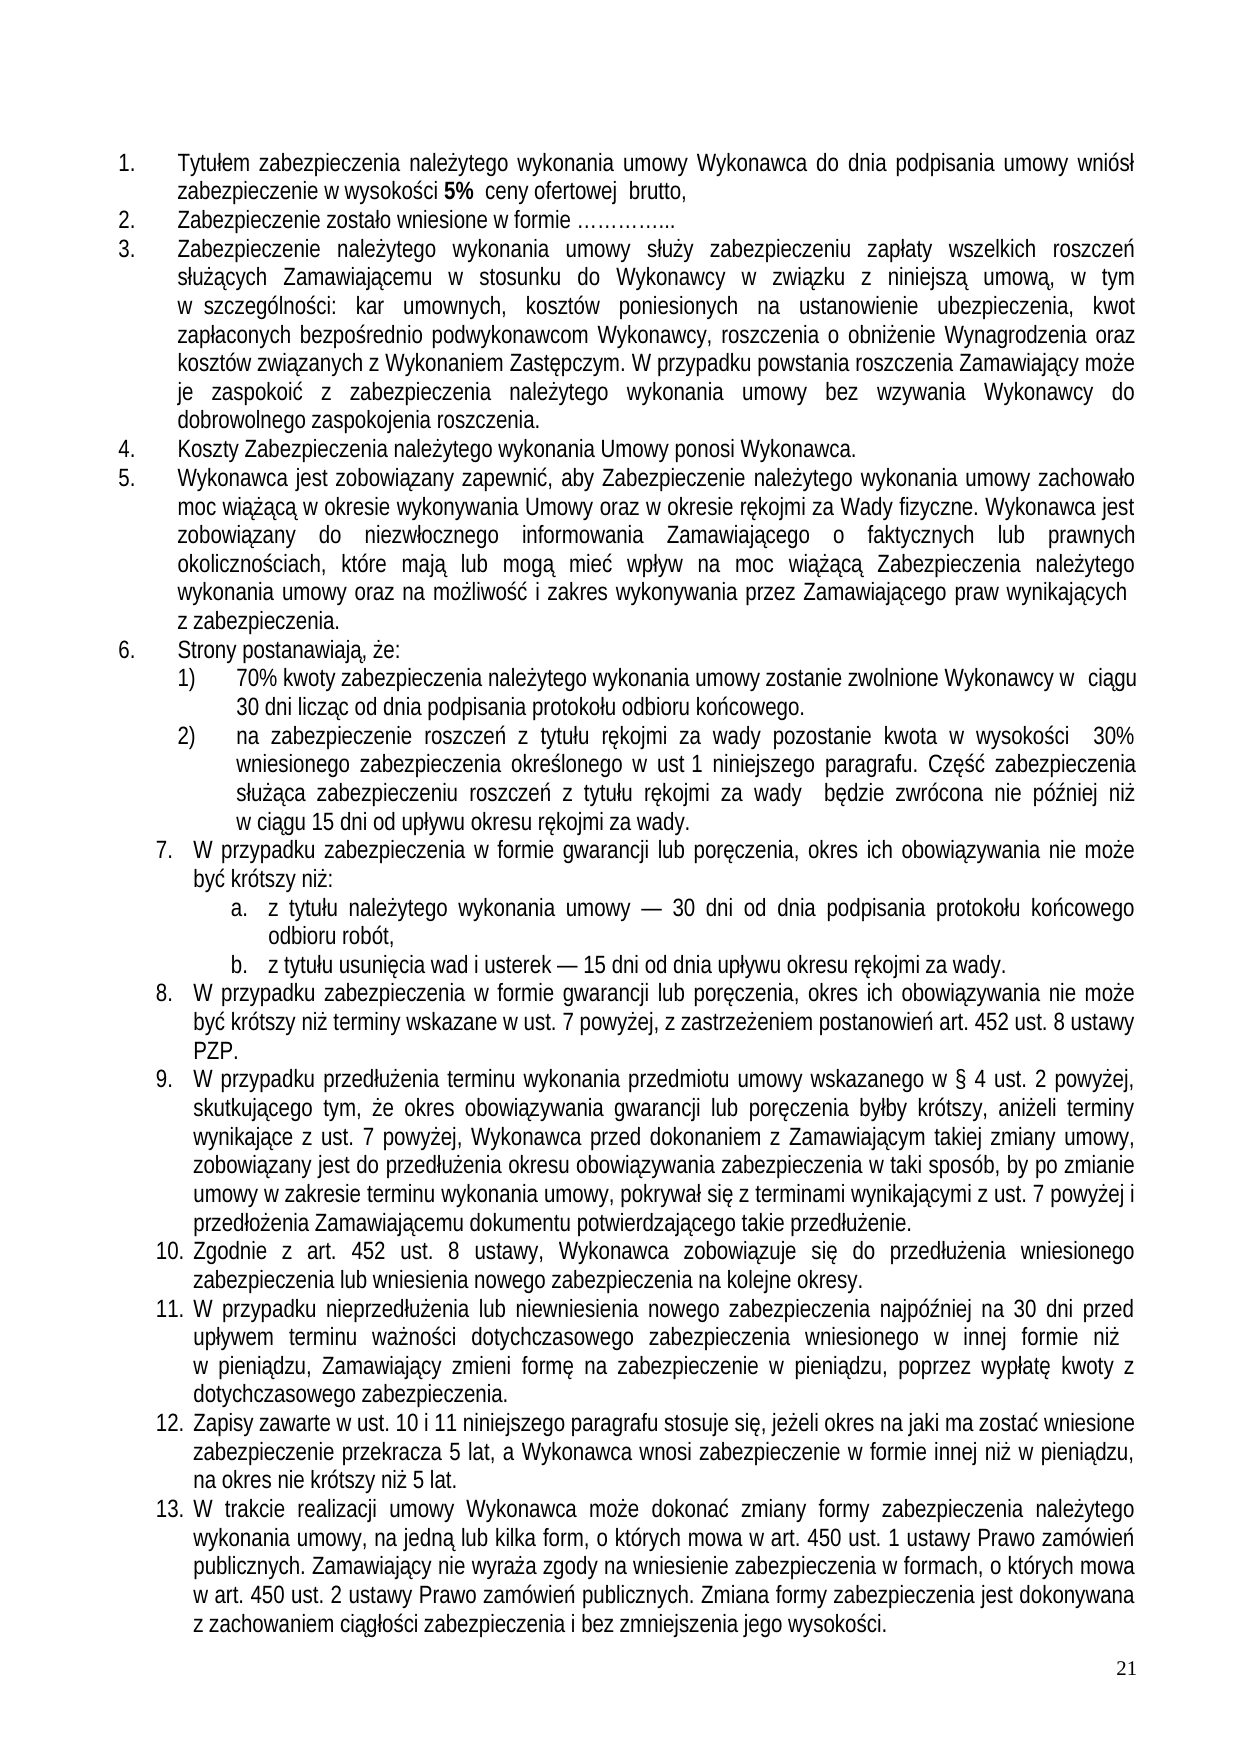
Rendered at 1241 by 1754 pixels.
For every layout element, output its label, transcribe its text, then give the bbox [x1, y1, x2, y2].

list z tytułu należytego wykonania umowy — 30 dni od dnia podpisania protokołu końcowego odbioru robót, [231, 892, 1137, 950]
list Zapisy zawarte w ust. 10 i 11 niniejszego paragrafu stosuje się, jeżeli okres na jaki ma zostać wniesione zabezpieczenie przekracza 5 lat, a Wykonawca wnosi zabezpieczenie w formie innej niż w pieniądzu, na okres nie krótszy niż 5 lat. [156, 1408, 1137, 1494]
list Wykonawca jest zobowiązany zapewnić, aby Zabezpieczenie należytego wykonania umowy zachowało moc wiążącą w okresie wykonywania Umowy oraz w okresie rękojmi za Wady fizyczne. Wykonawca jest zobowiązany do niezwłocznego informowania Zamawiającego o faktycznych lub prawnych okolicznościach, które mają lub mogą mieć wpływ na moc wiążącą Zabezpieczenia należytego wykonania umowy oraz na możliwość i zakres wykonywania przez Zamawiającego praw wynikających z zabezpieczenia. [118, 463, 1137, 635]
list Zabezpieczenie należytego wykonania umowy służy zabezpieczeniu zapłaty wszelkich roszczeń służących Zamawiającemu w stosunku do Wykonawcy w związku z niniejszą umową, w tym w szczególności: kar umownych, kosztów poniesionych na ustanowienie ubezpieczenia, kwot zapłaconych bezpośrednio podwykonawcom Wykonawcy, roszczenia o obniżenie Wynagrodzenia oraz kosztów związanych z Wykonaniem Zastępczym. W przypadku powstania roszczenia Zamawiający może je zaspokoić z zabezpieczenia należytego wykonania umowy bez wzywania Wykonawcy do dobrowolnego zaspokojenia roszczenia. [118, 234, 1137, 434]
list Zabezpieczenie zostało wniesione w formie …………... [118, 205, 1137, 234]
list W przypadku nieprzedłużenia lub niewniesienia nowego zabezpieczenia najpóźniej na 30 dni przed upływem terminu ważności dotychczasowego zabezpieczenia wniesionego w innej formie niż w pieniądzu, Zamawiający zmieni formę na zabezpieczenie w pieniądzu, poprzez wypłatę kwoty z dotychczasowego zabezpieczenia. [156, 1293, 1137, 1408]
list Koszty Zabezpieczenia należytego wykonania Umowy ponosi Wykonawca. [118, 434, 1137, 463]
list W przypadku zabezpieczenia w formie gwarancji lub poręczenia, okres ich obowiązywania nie może być krótszy niż: [156, 835, 1137, 892]
list na zabezpieczenie roszczeń z tytułu rękojmi za wady pozostanie kwota w wysokości 30% wniesionego zabezpieczenia określonego w ust 1 niniejszego paragrafu. Część zabezpieczenia służąca zabezpieczeniu roszczeń z tytułu rękojmi za wady będzie zwrócona nie później niż w ciągu 15 dni od upływu okresu rękojmi za wady. [177, 721, 1137, 835]
list W trakcie realizacji umowy Wykonawca może dokonać zmiany formy zabezpieczenia należytego wykonania umowy, na jedną lub kilka form, o których mowa w art. 450 ust. 1 ustawy Prawo zamówień publicznych. Zamawiający nie wyraża zgody na wniesienie zabezpieczenia w formach, o których mowa w art. 450 ust. 2 ustawy Prawo zamówień publicznych. Zmiana formy zabezpieczenia jest dokonywana z zachowaniem ciągłości zabezpieczenia i bez zmniejszenia jego wysokości. [156, 1494, 1137, 1637]
list W przypadku zabezpieczenia w formie gwarancji lub poręczenia, okres ich obowiązywania nie może być krótszy niż terminy wskazane w ust. 7 powyżej, z zastrzeżeniem postanowień art. 452 ust. 8 ustawy PZP. [156, 978, 1137, 1064]
list Zgodnie z art. 452 ust. 8 ustawy, Wykonawca zobowiązuje się do przedłużenia wniesionego zabezpieczenia lub wniesienia nowego zabezpieczenia na kolejne okresy. [156, 1236, 1137, 1293]
list Tytułem zabezpieczenia należytego wykonania umowy Wykonawca do dnia podpisania umowy wniósł zabezpieczenie w wysokości 5% ceny ofertowej brutto, [118, 148, 1137, 205]
list 70% kwoty zabezpieczenia należytego wykonania umowy zostanie zwolnione Wykonawcy w ciągu 30 dni licząc od dnia podpisania protokołu odbioru końcowego. [177, 663, 1137, 721]
list W przypadku przedłużenia terminu wykonania przedmiotu umowy wskazanego w § 4 ust. 2 powyżej, skutkującego tym, że okres obowiązywania gwarancji lub poręczenia byłby krótszy, aniżeli terminy wynikające z ust. 7 powyżej, Wykonawca przed dokonaniem z Zamawiającym takiej zmiany umowy, zobowiązany jest do przedłużenia okresu obowiązywania zabezpieczenia w taki sposób, by po zmianie umowy w zakresie terminu wykonania umowy, pokrywał się z terminami wynikającymi z ust. 7 powyżej i przedłożenia Zamawiającemu dokumentu potwierdzającego takie przedłużenie. [156, 1064, 1137, 1236]
list z tytułu usunięcia wad i usterek — 15 dni od dnia upływu okresu rękojmi za wady. [231, 950, 1137, 978]
list Strony postanawiają, że: [118, 635, 1137, 663]
